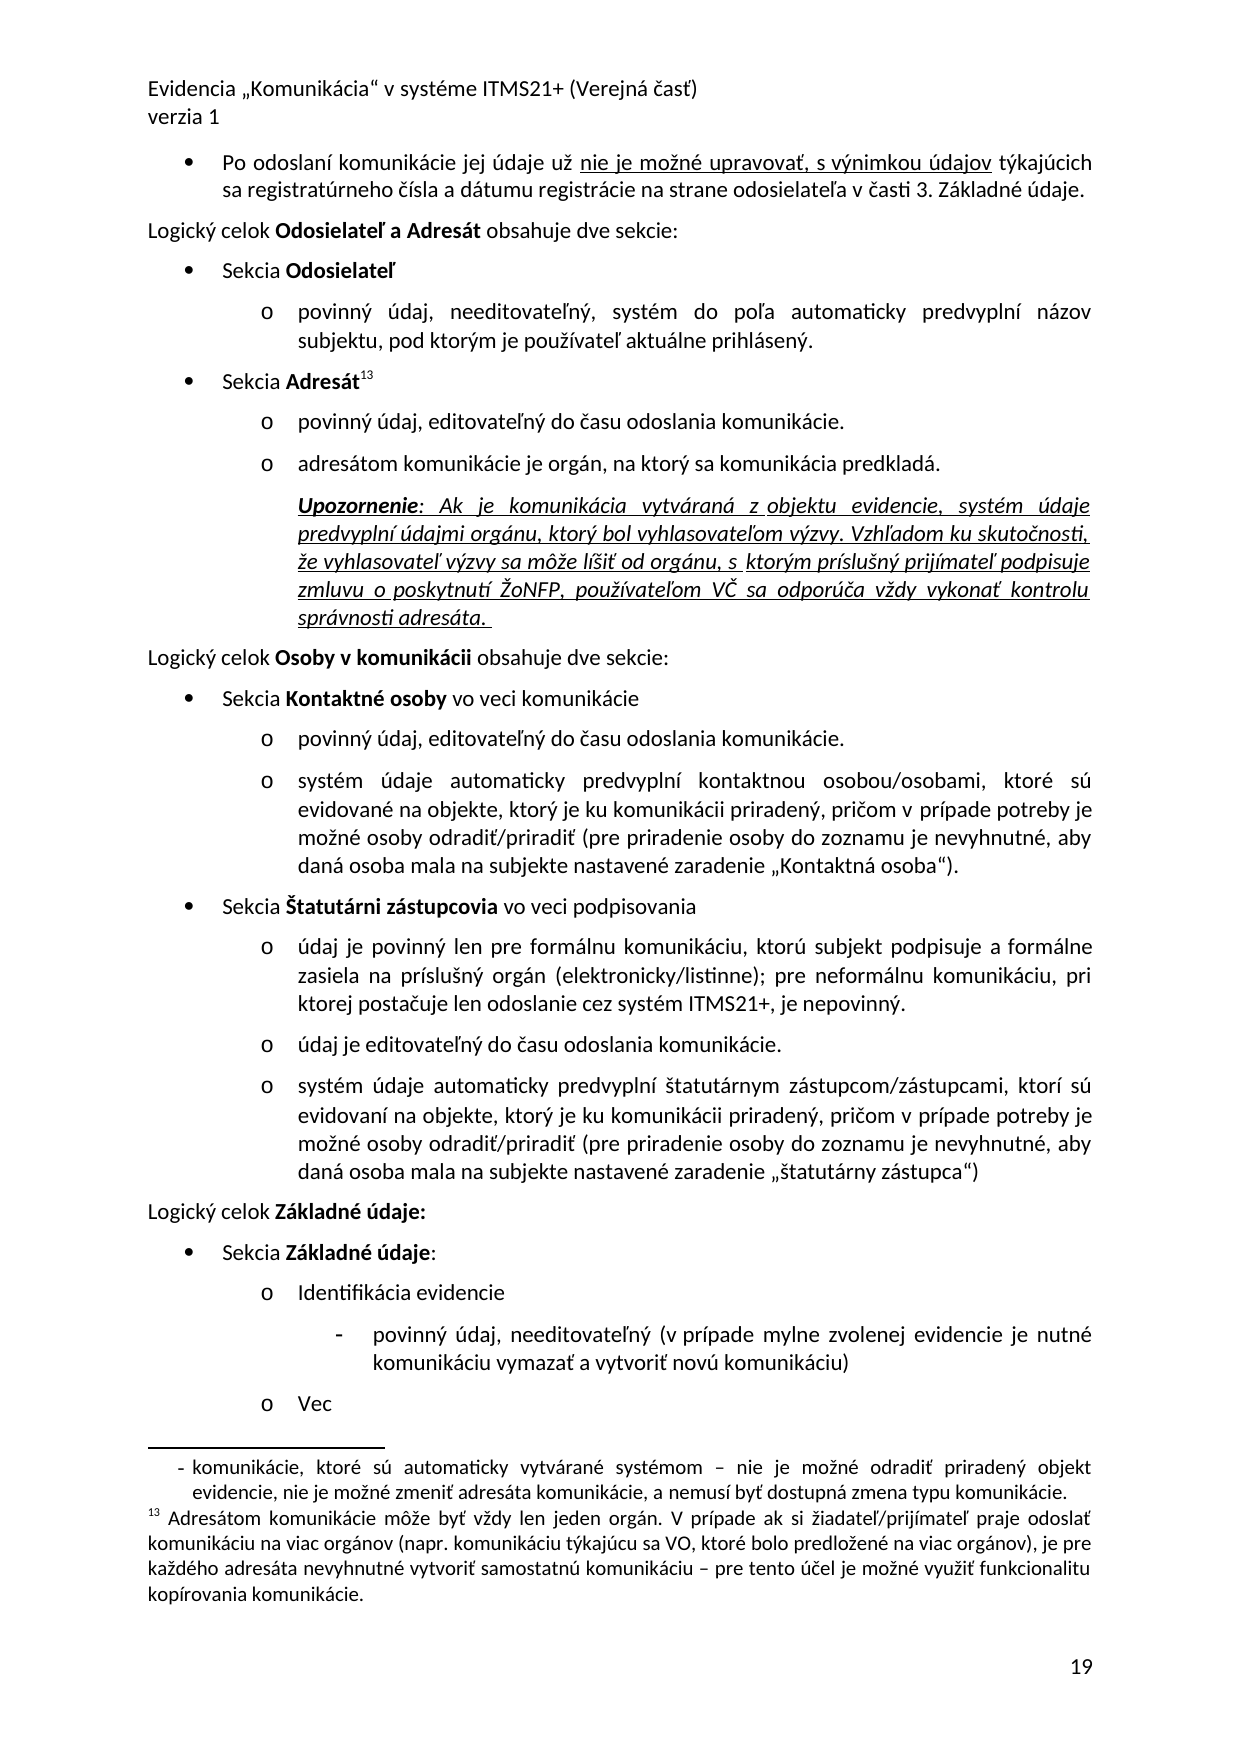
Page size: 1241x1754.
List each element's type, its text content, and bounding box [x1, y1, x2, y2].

list údaj je povinný len pre formálnu komunikáciu, ktorú subjekt podpisuje a formálne zasiela na príslušný orgán (elektronicky/listinne); pre neformálnu komunikáciu, pri ktorej postačuje len odoslanie cez systém ITMS21+, je nepovinný. [260, 932, 1093, 1017]
list údaj je editovateľný do času odoslania komunikácie. [260, 1030, 1093, 1059]
text Logický celok Osoby v komunikácii obsahuje dve sekcie: [148, 643, 1093, 671]
list Sekcia Odosielateľ [185, 257, 1093, 285]
list Sekcia Adresát [185, 367, 1093, 395]
list povinný údaj, editovateľný do času odoslania komunikácie. [260, 407, 1093, 437]
list Identifikácia evidencie [260, 1278, 1093, 1308]
list Vec [260, 1389, 1093, 1418]
text Logický celok Základné údaje: [148, 1197, 1093, 1225]
list Po odoslaní komunikácie jej údaje už nie je možné upravovať, s výnimkou údajov týkajúcich sa registratúrneho čísla a dátumu registrácie na strane odosielateľa v časti 3. Základné údaje. [185, 148, 1093, 204]
list povinný údaj, editovateľný do času odoslania komunikácie. [260, 724, 1093, 753]
text Logický celok Odosielateľ a Adresát obsahuje dve sekcie: [148, 216, 1093, 244]
list povinný údaj, needitovateľný (v prípade mylne zvolenej evidencie je nutné komunikáciu vymazať a vytvoriť novú komunikáciu) [335, 1320, 1093, 1376]
list adresátom komunikácie je orgán, na ktorý sa komunikácia predkladá. [260, 449, 1093, 478]
list Sekcia Štatutárni zástupcovia vo veci podpisovania [185, 892, 1093, 920]
list systém údaje automaticky predvyplní štatutárnym zástupcom/zástupcami, ktorí sú evidovaní na objekte, ktorý je ku komunikácii priradený, pričom v prípade potreby je možné osoby odradiť/priradiť (pre priradenie osoby do zoznamu je nevyhnutné, aby daná osoba mala na subjekte nastavené zaradenie „štatutárny zástupca“) [260, 1072, 1093, 1185]
list systém údaje automaticky predvyplní kontaktnou osobou/osobami, ktoré sú evidované na objekte, ktorý je ku komunikácii priradený, pričom v prípade potreby je možné osoby odradiť/priradiť (pre priradenie osoby do zoznamu je nevyhnutné, aby daná osoba mala na subjekte nastavené zaradenie „Kontaktná osoba“). [260, 766, 1093, 879]
list Upozornenie: Ak je komunikácia vytváraná z objektu evidencie, systém údaje predvyplní údajmi orgánu, ktorý bol vyhlasovateľom výzvy. Vzhľadom ku skutočnosti, že vyhlasovateľ výzvy sa môže líšiť od orgánu, s ktorým príslušný prijímateľ podpisuje zmluvu o poskytnutí ŽoNFP, používateľom VČ sa odporúča vždy vykonať kontrolu správnosti adresáta. [298, 491, 1093, 631]
list Sekcia Kontaktné osoby vo veci komunikácie [185, 684, 1093, 712]
list Sekcia Základné údaje: [185, 1238, 1093, 1266]
list povinný údaj, needitovateľný, systém do poľa automaticky predvyplní názov subjektu, pod ktorým je používateľ aktuálne prihlásený. [260, 297, 1093, 354]
